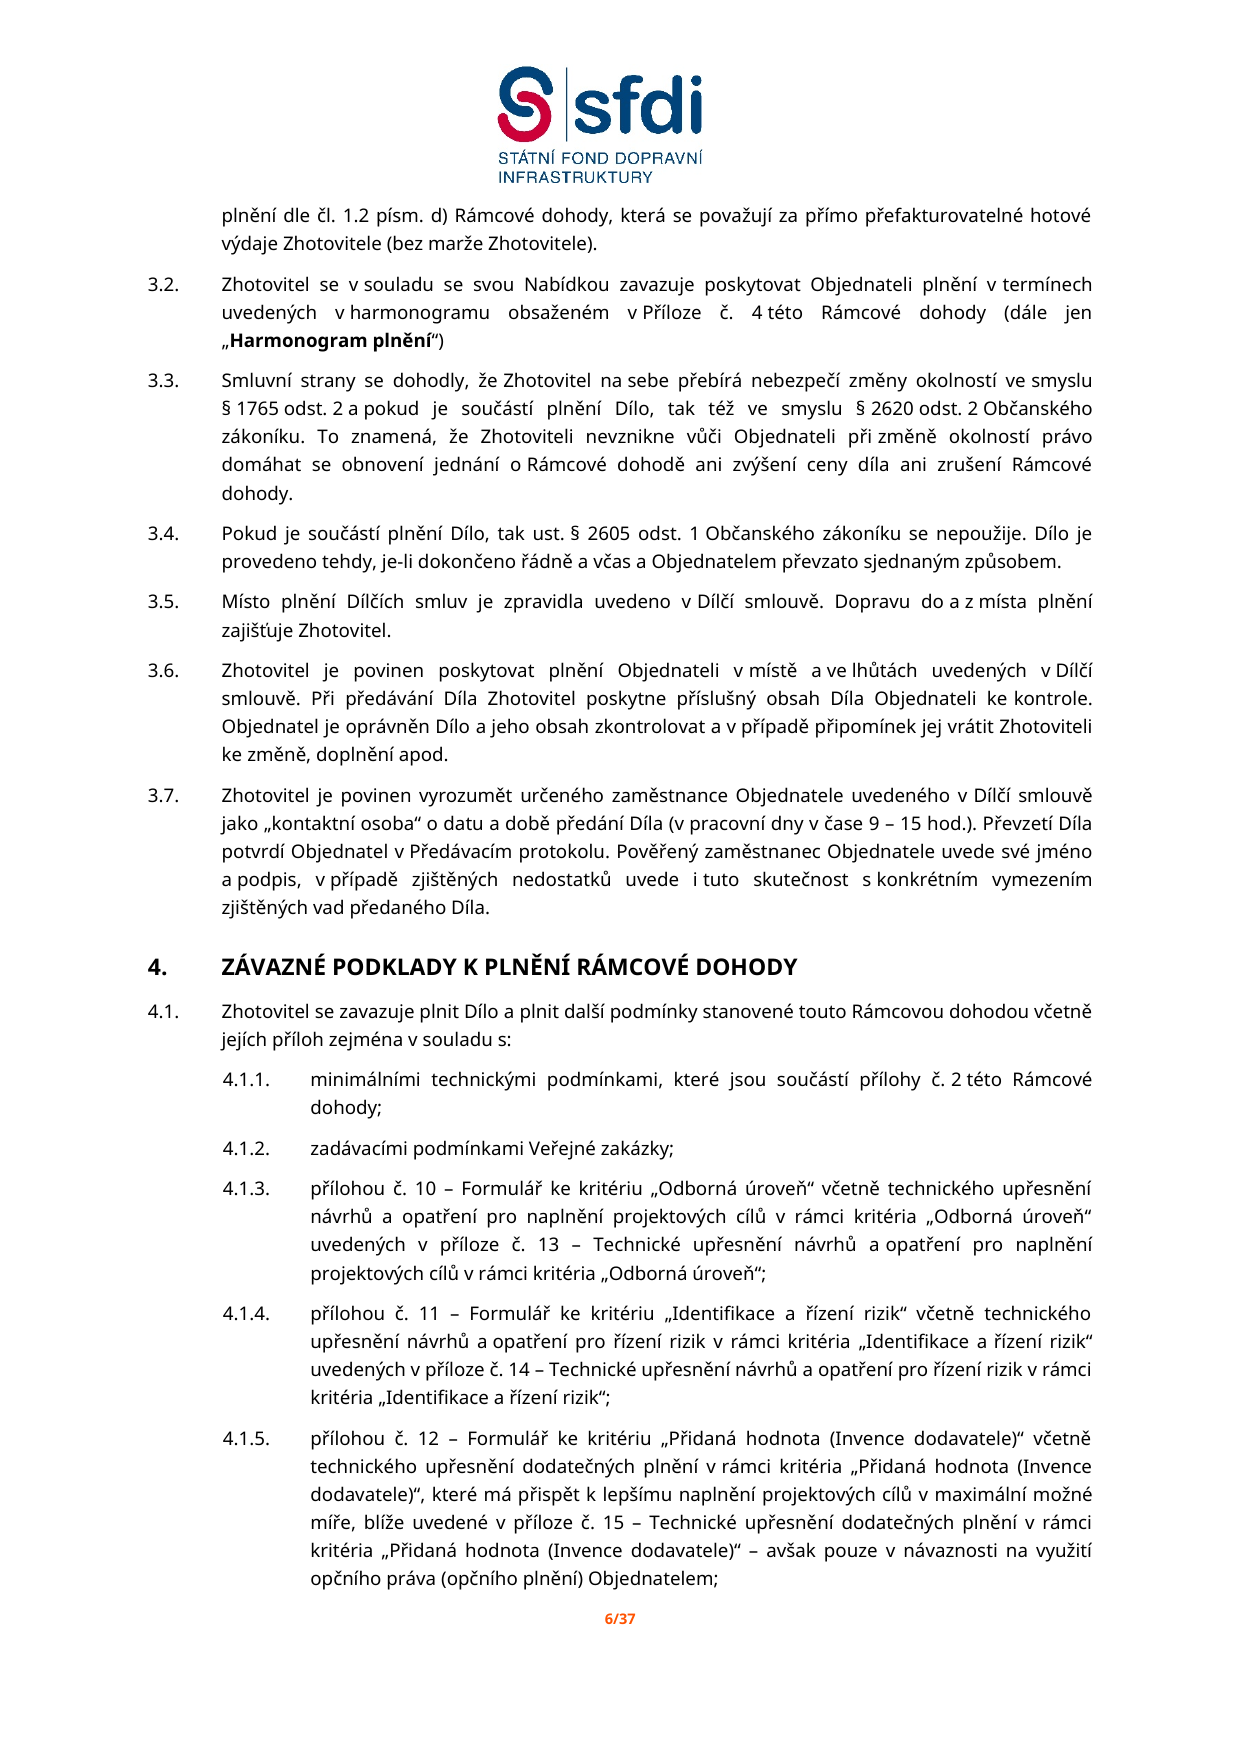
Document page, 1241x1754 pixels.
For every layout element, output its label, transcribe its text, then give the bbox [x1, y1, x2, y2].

list Pokud je součástí plnění Dílo, tak ust. § 2605 odst. 1 Občanského zákoníku se nepoužije. Dílo je provedeno tehdy, je-li dokončeno řádně a včas a Objednatelem převzato sjednaným způsobem. [148, 520, 1093, 574]
list Zhotovitel se zavazuje plnit Dílo a plnit další podmínky stanovené touto Rámcovou dohodou včetně jejích příloh zejména v souladu s: [148, 998, 1093, 1052]
list přílohou č. 12 – Formulář ke kritériu „Přidaná hodnota (Invence dodavatele)“ včetně technického upřesnění dodatečných plnění v rámci kritéria „Přidaná hodnota (Invence dodavatele)“, které má přispět k lepšímu naplnění projektových cílů v maximální možné míře, blíže uvedené v příloze č. 15 – Technické upřesnění dodatečných plnění v rámci kritéria „Přidaná hodnota (Invence dodavatele)“ – avšak pouze v návaznosti na využití opčního práva (opčního plnění) Objednatelem; [223, 1425, 1093, 1591]
list přílohou č. 10 – Formulář ke kritériu „Odborná úroveň“ včetně technického upřesnění návrhů a opatření pro naplnění projektových cílů v rámci kritéria „Odborná úroveň“ uvedených v příloze č. 13 – Technické upřesnění návrhů a opatření pro naplnění projektových cílů v rámci kritéria „Odborná úroveň“; [223, 1176, 1093, 1285]
list zadávacími podmínkami Veřejné zakázky; [223, 1135, 1093, 1161]
list minimálními technickými podmínkami, které jsou součástí přílohy č. 2 této Rámcové dohody; [223, 1067, 1093, 1120]
list Zhotovitel se v souladu se svou Nabídkou zavazuje poskytovat Objednateli plnění v termínech uvedených v harmonogramu obsaženém v Příloze č. 4 této Rámcové dohody (dále jen „Harmonogram plnění“) [148, 271, 1093, 353]
list Zhotovitel je povinen vyrozumět určeného zaměstnance Objednatele uvedeného v Dílčí smlouvě jako „kontaktní osoba“ o datu a době předání Díla (v pracovní dny v čase 9 – 15 hod.). Převzetí Díla potvrdí Objednatel v Předávacím protokolu. Pověřený zaměstnanec Objednatele uvede své jméno a podpis, v případě zjištěných nedostatků uvede i tuto skutečnost s konkrétním vymezením zjištěných vad předaného Díla. [148, 782, 1093, 919]
list ZÁVAZNÉ PODKLADY K PLNĚNÍ Rámcové dohody [148, 951, 1093, 982]
picture [497, 64, 703, 183]
list přílohou č. 11 – Formulář ke kritériu „Identifikace a řízení rizik“ včetně technického upřesnění návrhů a opatření pro řízení rizik v rámci kritéria „Identifikace a řízení rizik“ uvedených v příloze č. 14 – Technické upřesnění návrhů a opatření pro řízení rizik v rámci kritéria „Identifikace a řízení rizik“; [223, 1300, 1093, 1410]
list Smluvní strany se dohodly, že Zhotovitel na sebe přebírá nebezpečí změny okolností ve smyslu § 1765 odst. 2 a pokud je součástí plnění Dílo, tak též ve smyslu § 2620 odst. 2 Občanského zákoníku. To znamená, že Zhotoviteli nevznikne vůči Objednateli při změně okolností právo domáhat se obnovení jednání o Rámcové dohodě ani zvýšení ceny díla ani zrušení Rámcové dohody. [148, 368, 1093, 505]
list Místo plnění Dílčích smluv je zpravidla uvedeno v Dílčí smlouvě. Dopravu do a z místa plnění zajišťuje Zhotovitel. [148, 589, 1093, 642]
list Zhotovitel je povinen poskytovat plnění Objednateli v místě a ve lhůtách uvedených v Dílčí smlouvě. Při předávání Díla Zhotovitel poskytne příslušný obsah Díla Objednateli ke kontrole. Objednatel je oprávněn Dílo a jeho obsah zkontrolovat a v případě připomínek jej vrátit Zhotoviteli ke změně, doplnění apod. [148, 657, 1093, 767]
